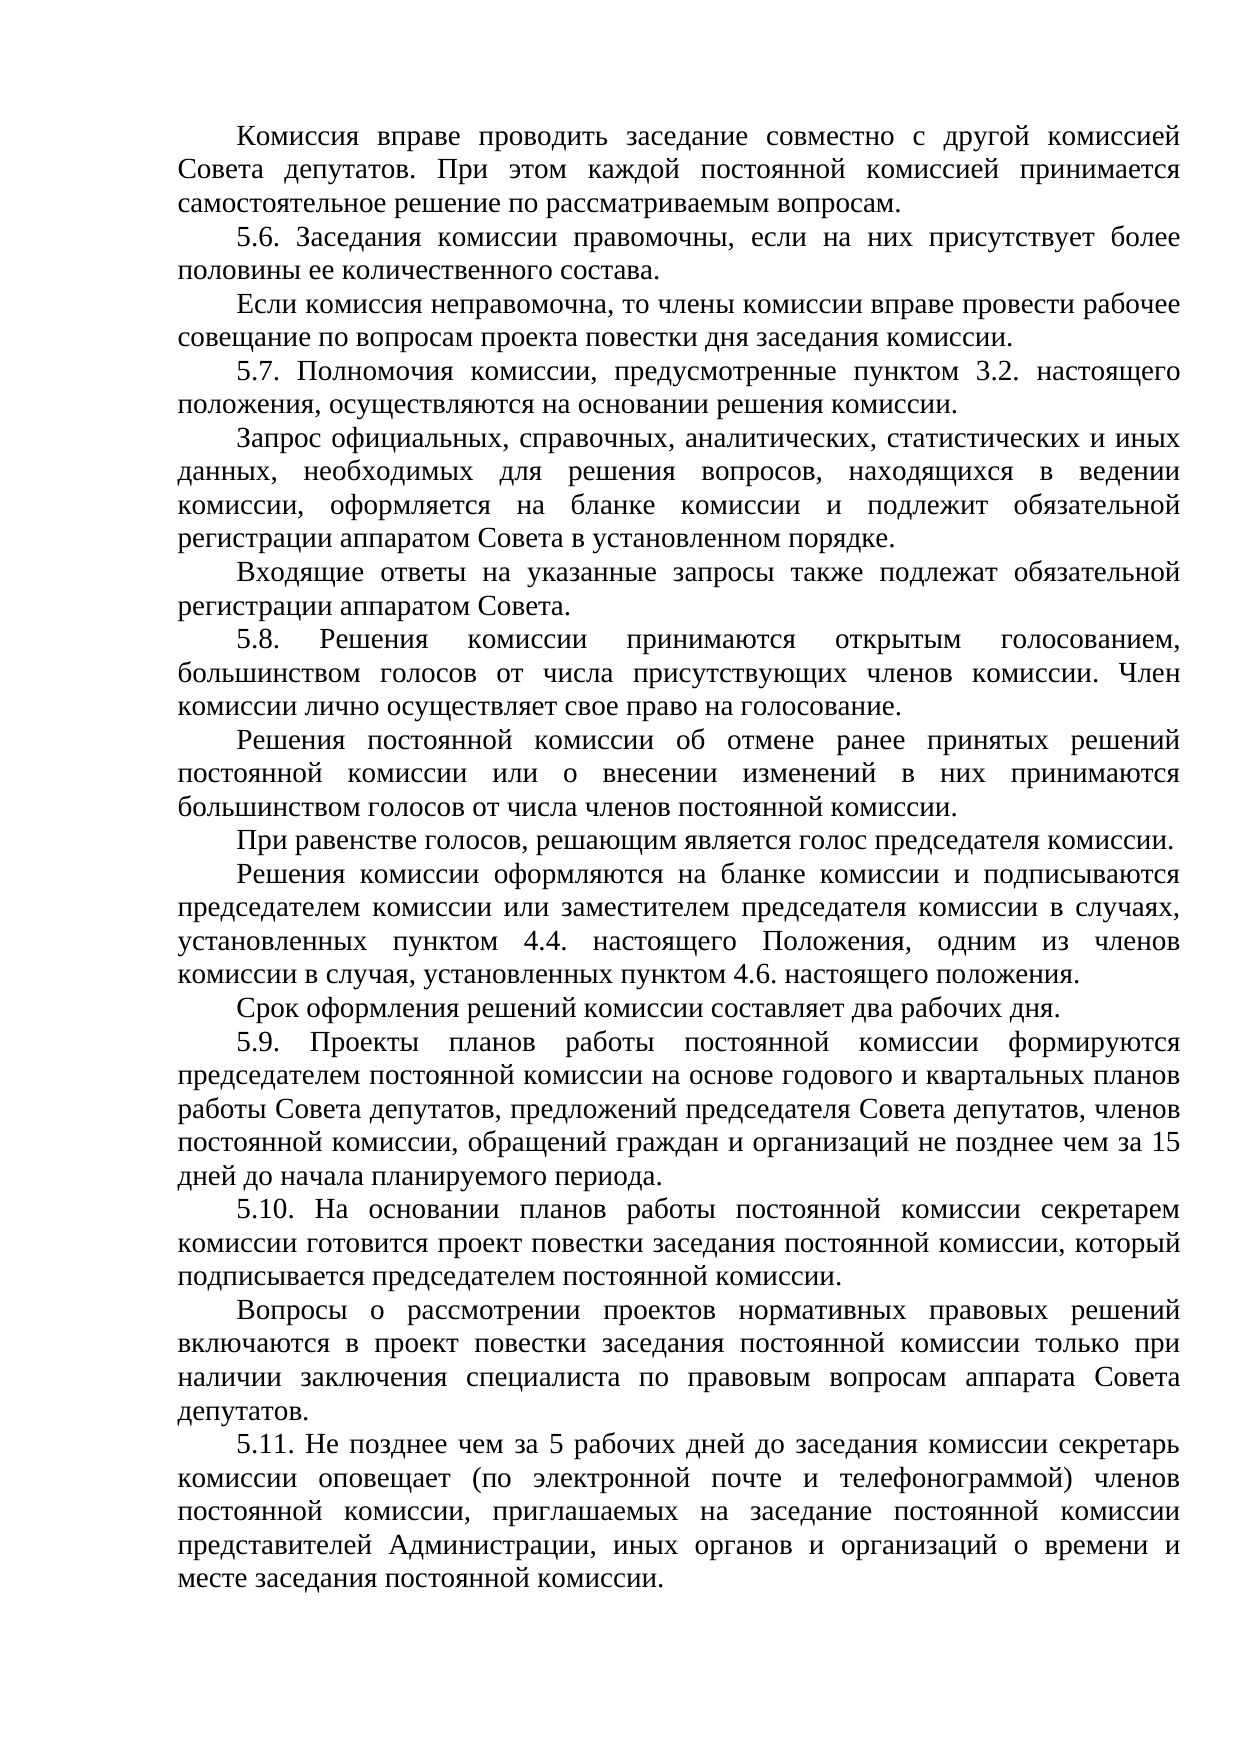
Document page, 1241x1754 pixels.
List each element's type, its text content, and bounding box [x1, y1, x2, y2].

text 5.11. Не позднее чем за 5 рабочих дней до заседания комиссии секретарь комиссии оповещает (по электронной почте и телефонограммой) членов постоянной комиссии, приглашаемых на заседание постоянной комиссии представителей Администрации, иных органов и организаций о времени и месте заседания постоянной комиссии. [177, 1426, 1181, 1594]
text Комиссия вправе проводить заседание совместно с другой комиссией Совета депутатов. При этом каждой постоянной комиссией принимается самостоятельное решение по рассматриваемым вопросам. [177, 118, 1181, 219]
text Запрос официальных, справочных, аналитических, статистических и иных данных, необходимых для решения вопросов, находящихся в ведении комиссии, оформляется на бланке комиссии и подлежит обязательной регистрации аппаратом Совета в установленном порядке. [177, 420, 1181, 554]
text Решения комиссии оформляются на бланке комиссии и подписываются председателем комиссии или заместителем председателя комиссии в случаях, установленных пунктом 4.4. настоящего Положения, одним из членов комиссии в случая, установленных пунктом 4.6. настоящего положения. [177, 856, 1181, 990]
text Вопросы о рассмотрении проектов нормативных правовых решений включаются в проект повестки заседания постоянной комиссии только при наличии заключения специалиста по правовым вопросам аппарата Совета депутатов. [177, 1292, 1181, 1426]
text 5.6. Заседания комиссии правомочны, если на них присутствует более половины ее количественного состава. [177, 219, 1181, 286]
text При равенстве голосов, решающим является голос председателя комиссии. [177, 822, 1181, 856]
text 5.8. Решения комиссии принимаются открытым голосованием, большинством голосов от числа присутствующих членов комиссии. Член комиссии лично осуществляет свое право на голосование. [177, 621, 1181, 722]
text 5.7. Полномочия комиссии, предусмотренные пунктом 3.2. настоящего положения, осуществляются на основании решения комиссии. [177, 353, 1181, 420]
text Решения постоянной комиссии об отмене ранее принятых решений постоянной комиссии или о внесении изменений в них принимаются большинством голосов от числа членов постоянной комиссии. [177, 722, 1181, 822]
text 5.10. На основании планов работы постоянной комиссии секретарем комиссии готовится проект повестки заседания постоянной комиссии, который подписывается председателем постоянной комиссии. [177, 1191, 1181, 1292]
text Входящие ответы на указанные запросы также подлежат обязательной регистрации аппаратом Совета. [177, 554, 1181, 621]
text Срок оформления решений комиссии составляет два рабочих дня. [177, 990, 1181, 1024]
text Если комиссия неправомочна, то члены комиссии вправе провести рабочее совещание по вопросам проекта повестки дня заседания комиссии. [177, 286, 1181, 353]
text 5.9. Проекты планов работы постоянной комиссии формируются председателем постоянной комиссии на основе годового и квартальных планов работы Совета депутатов, предложений председателя Совета депутатов, членов постоянной комиссии, обращений граждан и организаций не позднее чем за 15 дней до начала планируемого периода. [177, 1024, 1181, 1191]
